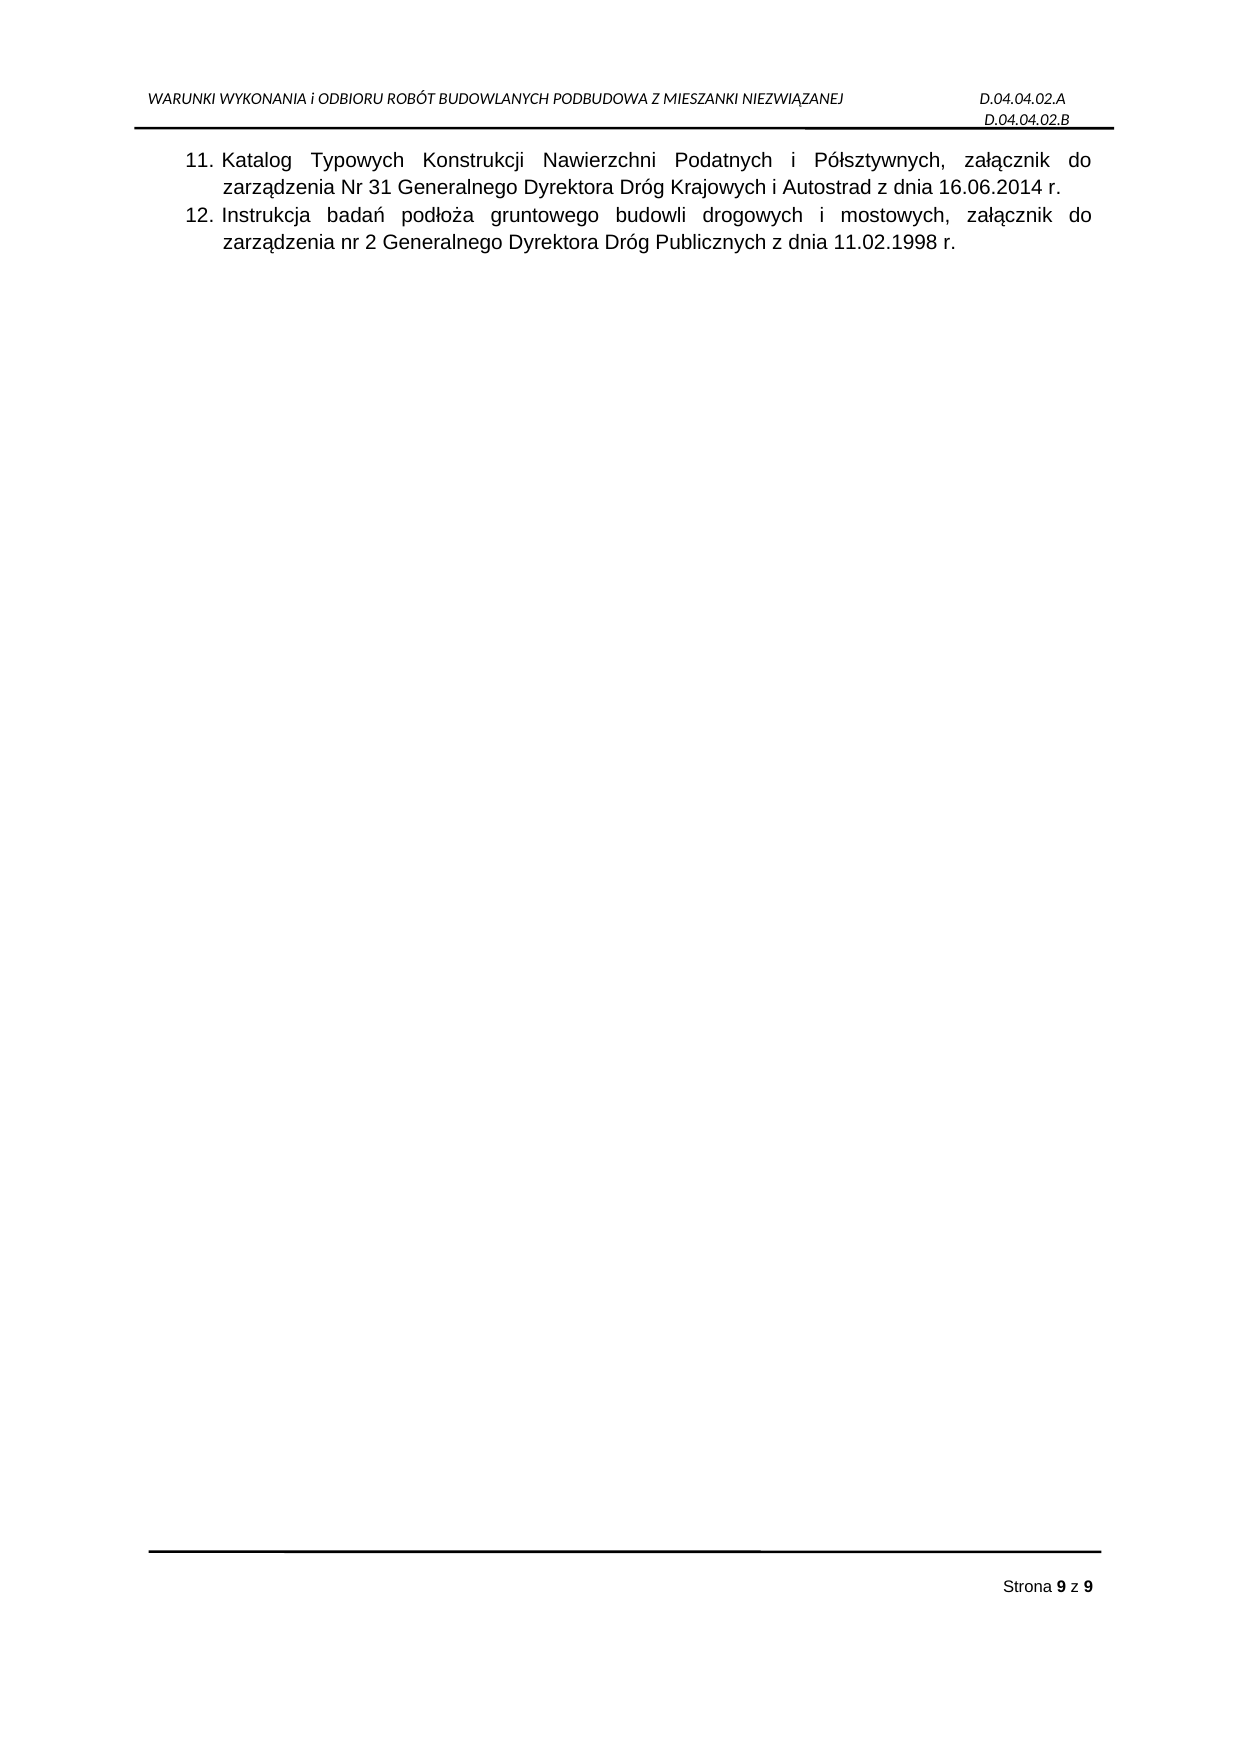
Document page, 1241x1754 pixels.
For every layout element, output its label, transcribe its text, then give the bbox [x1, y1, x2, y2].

list Katalog Typowych Konstrukcji Nawierzchni Podatnych i Półsztywnych, załącznik do zarządzenia Nr 31 Generalnego Dyrektora Dróg Krajowych i Autostrad z dnia 16.06.2014 r. [185, 148, 1093, 199]
list Instrukcja badań podłoża gruntowego budowli drogowych i mostowych, załącznik do zarządzenia nr 2 Generalnego Dyrektora Dróg Publicznych z dnia 11.02.1998 r. [185, 203, 1093, 254]
